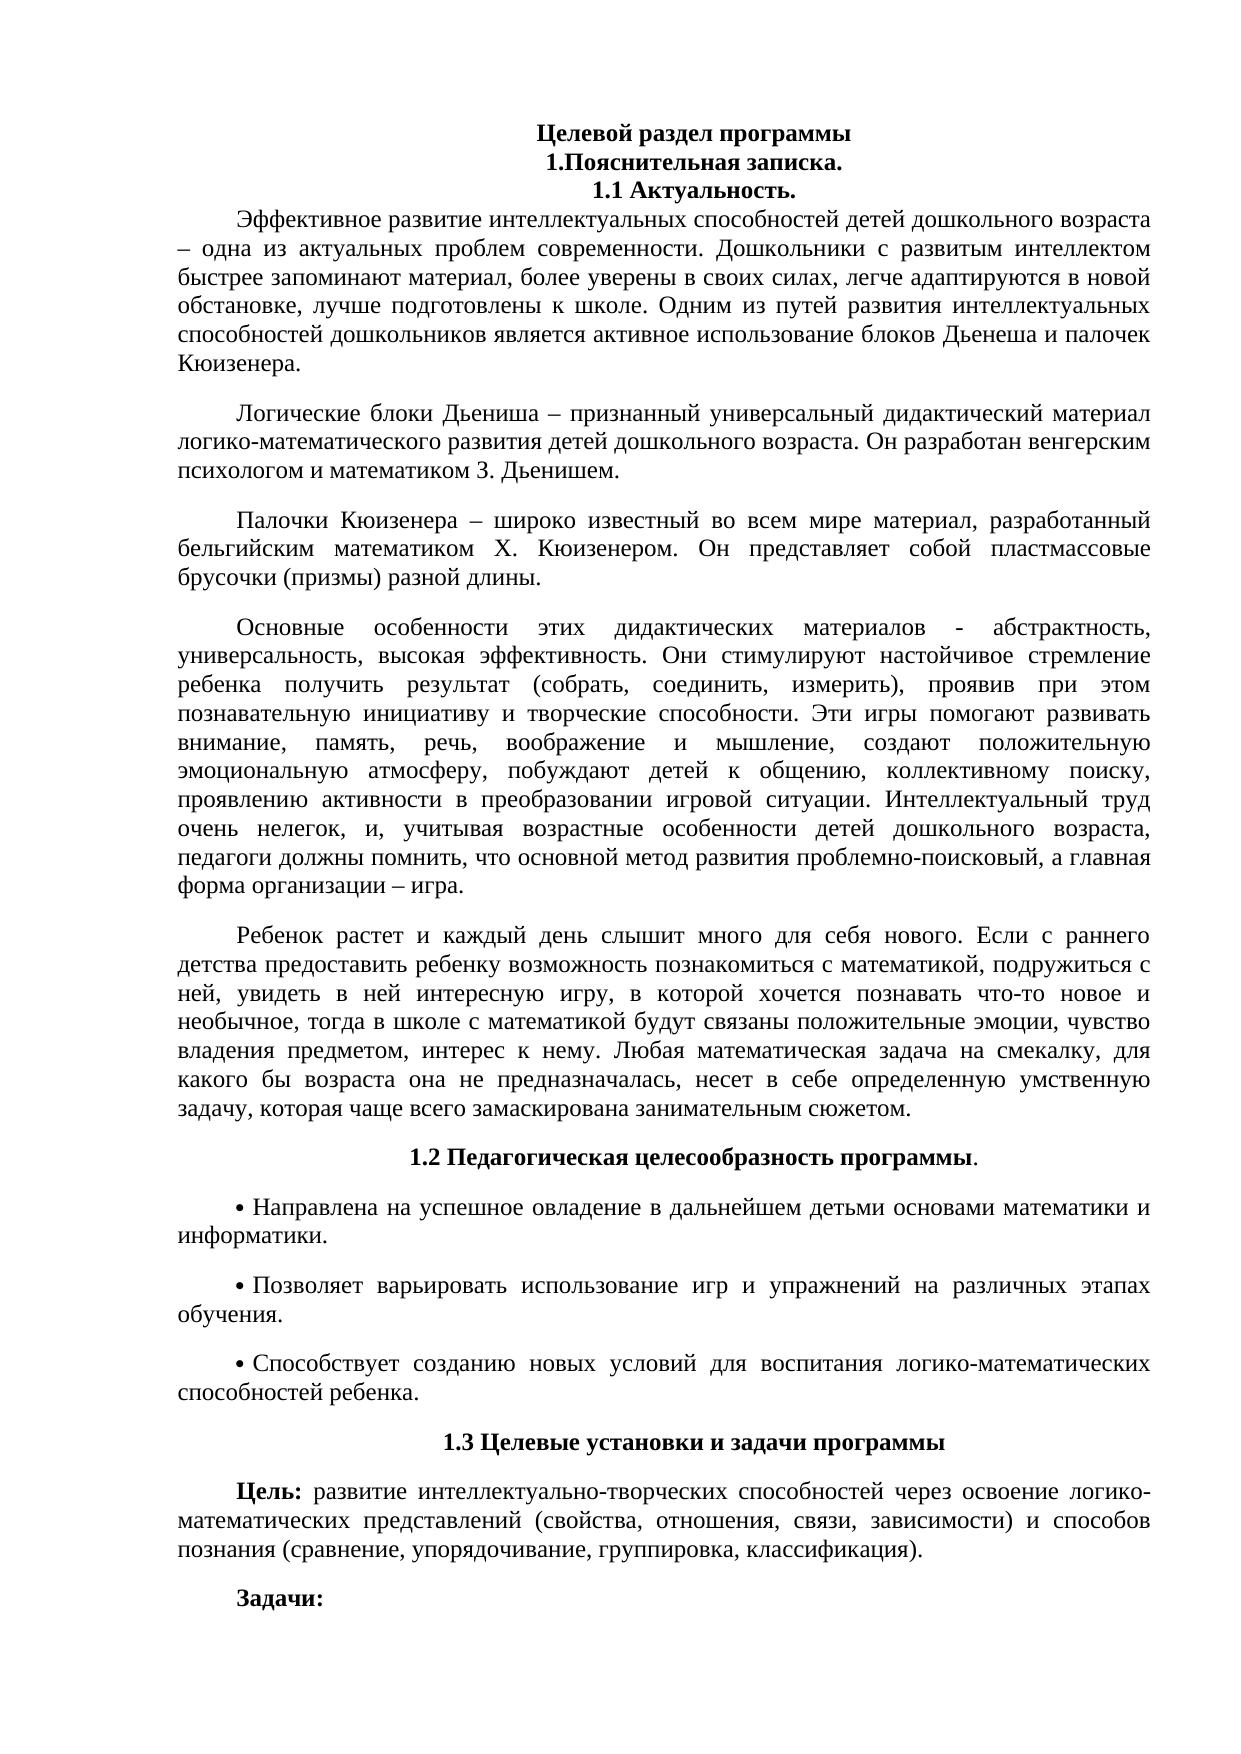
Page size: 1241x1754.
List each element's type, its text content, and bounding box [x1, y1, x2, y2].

text Основные особенности этих дидактических материалов - абстрактность, универсальность, высокая эффективность. Они стимулируют настойчивое стремление ребенка получить результат (собрать, соединить, измерить), проявив при этом познавательную инициативу и творческие способности. Эти игры помогают развивать внимание, память, речь, воображение и мышление, создают положительную эмоциональную атмосферу, побуждают детей к общению, коллективному поиску, проявлению активности в преобразовании игровой ситуации. Интеллектуальный труд очень нелегок, и, учитывая возрастные особенности детей дошкольного возраста, педагоги должны помнить, что основной метод развития проблемно-поисковый, а главная форма организации – игра. [177, 612, 1152, 899]
text Палочки Кюизенера – широко известный во всем мире материал, разработанный бельгийским математиком Х. Кюизенером. Он представляет собой пластмассовые брусочки (призмы) разной длины. [177, 505, 1152, 591]
list Позволяет варьировать использование игр и упражнений на различных этапах обучения. [177, 1270, 1152, 1328]
text 1.Пояснительная записка. [177, 147, 1152, 176]
text Эффективное развитие интеллектуальных способностей детей дошкольного возраста – одна из актуальных проблем современности. Дошкольники с развитым интеллектом быстрее запоминают материал, более уверены в своих силах, легче адаптируются в новой обстановке, лучше подготовлены к школе. Одним из путей развития интеллектуальных способностей дошкольников является активное использование блоков Дьенеша и палочек Кюизенера. [177, 204, 1152, 377]
text 1.3 Целевые установки и задачи программы [177, 1427, 1152, 1456]
list Способствует созданию новых условий для воспитания логико-математических способностей ребенка. [177, 1348, 1152, 1406]
text Задачи: [177, 1583, 1152, 1612]
text Ребенок растет и каждый день слышит много для себя нового. Если с раннего детства предоставить ребенку возможность познакомиться с математикой, подружиться с ней, увидеть в ней интересную игру, в которой хочется познавать что-то новое и необычное, тогда в школе с математикой будут связаны положительные эмоции, чувство владения предметом, интерес к нему. Любая математическая задача на смекалку, для какого бы возраста она не предназначалась, несет в себе определенную умственную задачу, которая чаще всего замаскирована занимательным сюжетом. [177, 920, 1152, 1121]
list 1.1 Актуальность. [177, 176, 1152, 204]
list Направлена на успешное овладение в дальнейшем детьми основами математики и информатики. [177, 1192, 1152, 1249]
text Целевой раздел программы [177, 118, 1152, 147]
text Логические блоки Дьениша – признанный универсальный дидактический материал логико-математического развития детей дошкольного возраста. Он разработан венгерским психологом и математиком З. Дьенишем. [177, 398, 1152, 484]
text 1.2 Педагогическая целесообразность программы. [177, 1142, 1152, 1171]
text Цель: развитие интеллектуально-творческих способностей через освоение логико-математических представлений (свойства, отношения, связи, зависимости) и способов познания (сравнение, упорядочивание, группировка, классификация). [177, 1476, 1152, 1563]
